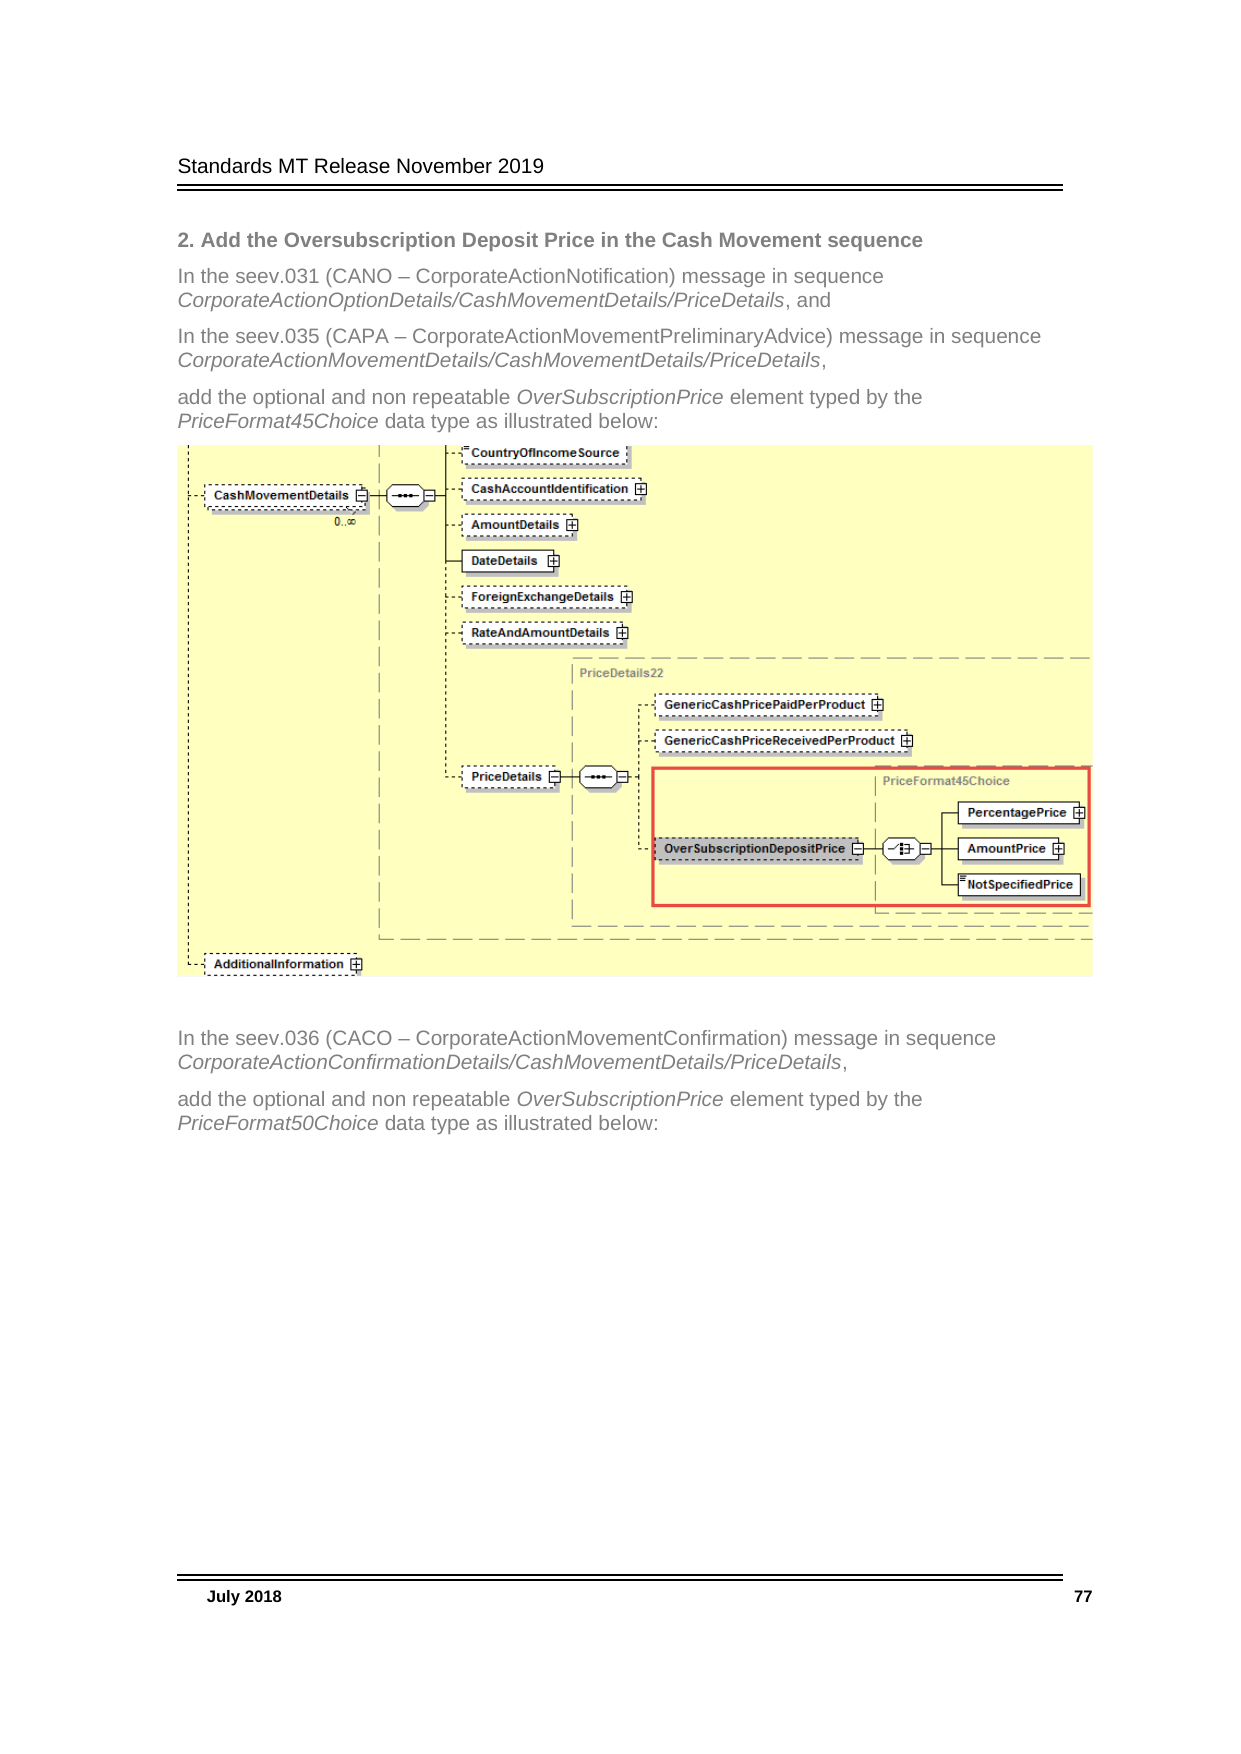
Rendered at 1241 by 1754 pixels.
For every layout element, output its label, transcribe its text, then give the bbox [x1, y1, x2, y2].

text 2. Add the Oversubscription Deposit Price in the Cash Movement sequence [177, 227, 1092, 251]
text add the optional and non repeatable OverSubscriptionPrice element typed by the PriceFormat45Choice data type as illustrated below: [177, 385, 1092, 433]
text In the seev.036 (CACO – CorporateActionMovementConfirmation) message in sequence CorporateActionConfirmationDetails/CashMovementDetails/PriceDetails, [177, 1026, 1092, 1074]
text In the seev.031 (CANO – CorporateActionNotification) message in sequence CorporateActionOptionDetails/CashMovementDetails/PriceDetails, and [177, 264, 1092, 312]
text In the seev.035 (CAPA – CorporateActionMovementPreliminaryAdvice) message in sequence CorporateActionMovementDetails/CashMovementDetails/PriceDetails, [177, 324, 1092, 372]
text add the optional and non repeatable OverSubscriptionPrice element typed by the PriceFormat50Choice data type as illustrated below: [177, 1086, 1092, 1134]
picture [177, 445, 1093, 977]
